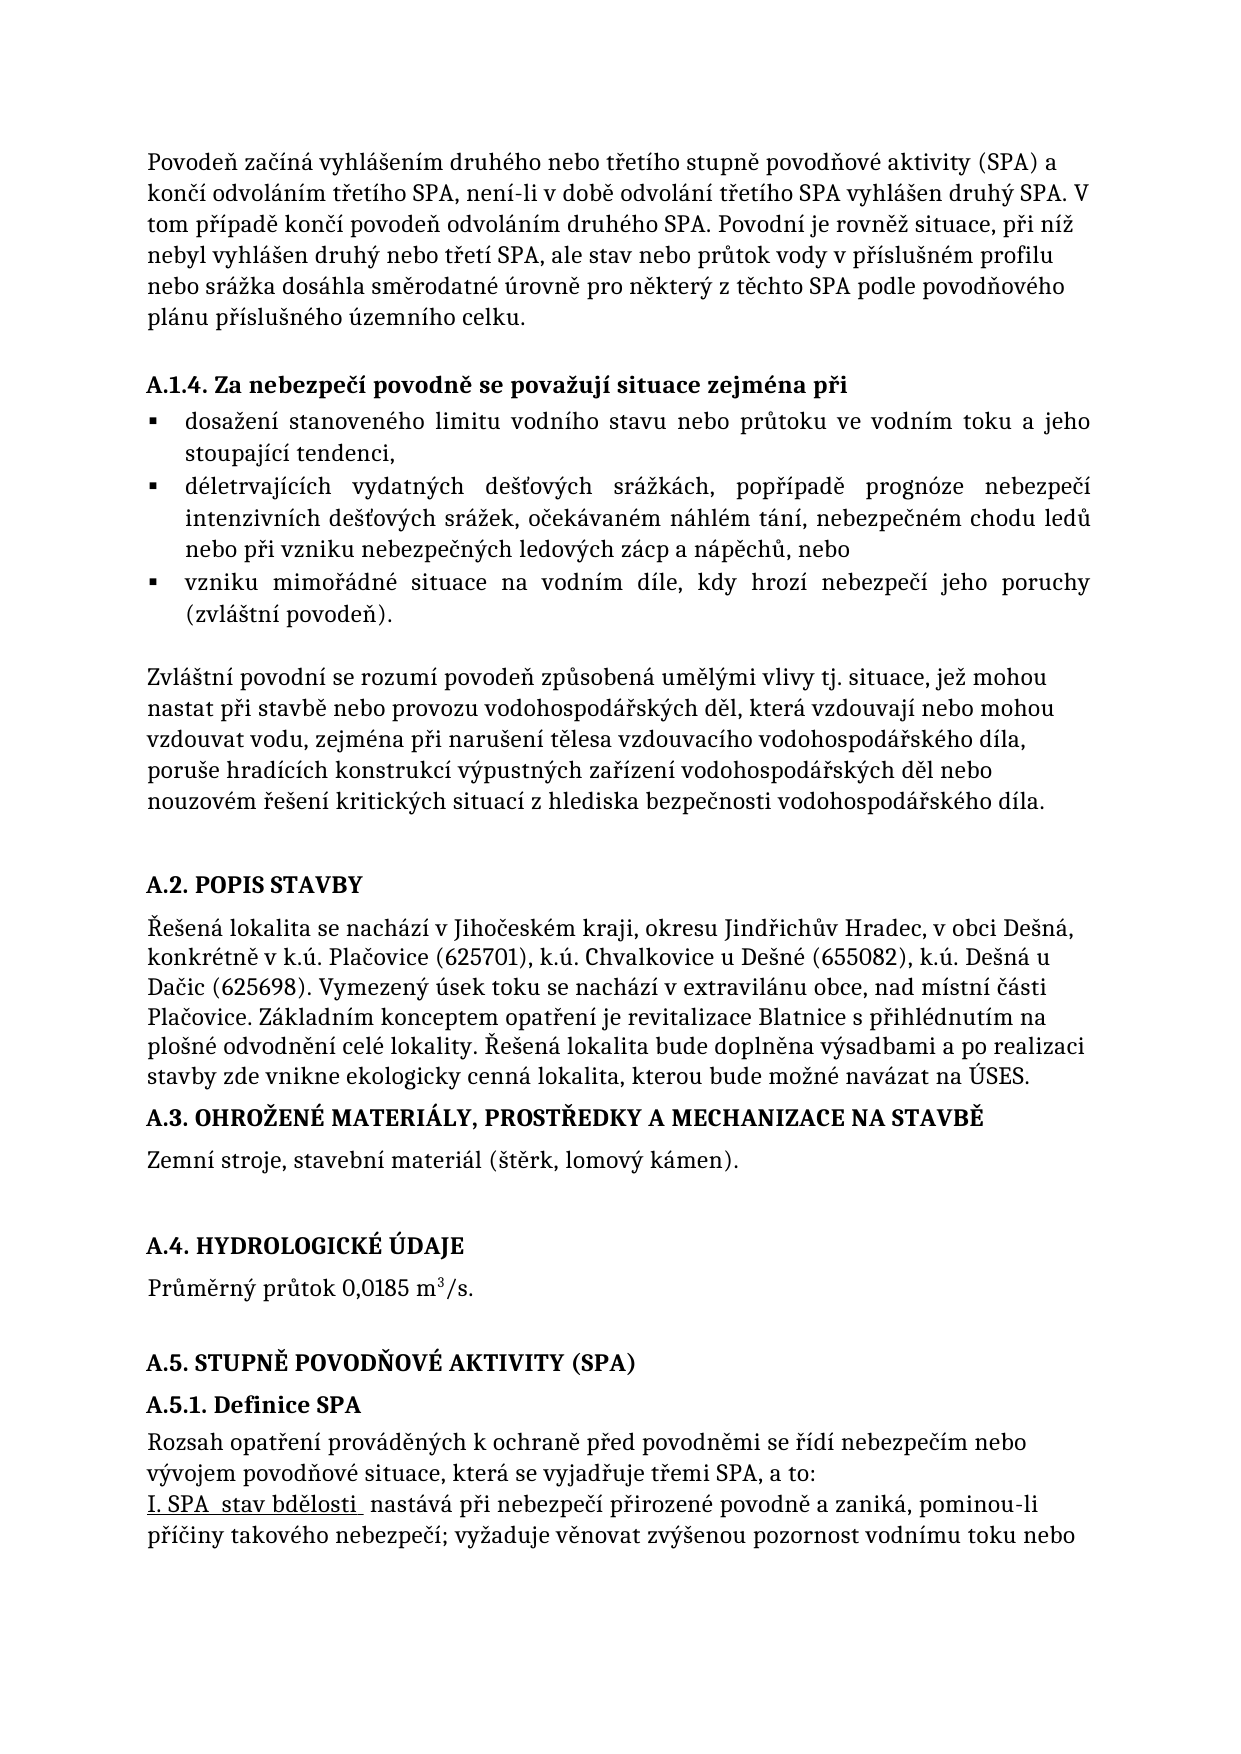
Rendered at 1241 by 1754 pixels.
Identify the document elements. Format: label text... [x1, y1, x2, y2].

list vzniku mimořádné situace na vodním díle, kdy hrozí nebezpečí jeho poruchy (zvláštní povodeň). [148, 568, 1092, 628]
list dosažení stanoveného limitu vodního stavu nebo průtoku ve vodním toku a jeho stoupající tendenci, [148, 407, 1092, 468]
text A.4. HYDROLOGICKÉ ÚDAJE [146, 1232, 1093, 1261]
text A.3. OHROŽENÉ MATERIÁLY, PROSTŘEDKY A MECHANIZACE NA STAVBĚ [146, 1104, 1093, 1132]
text A.1.4. Za nebezpečí povodně se považují situace zejména při [146, 371, 1093, 400]
text Řešená lokalita se nachází v Jihočeském kraji, okresu Jindřichův Hradec, v obci Dešná, konkrétně v k.ú. Plačovice (625701), k.ú. Chvalkovice u Dešné (655082), k.ú. Dešná u Dačic (625698). Vymezený úsek toku se nachází v extravilánu obce, nad místní části Plačovice. Základním konceptem opatření je revitalizace Blatnice s přihlédnutím na plošné odvodnění celé lokality. Řešená lokalita bude doplněna výsadbami a po realizaci stavby zde vnikne ekologicky cenná lokalita, kterou bude možné navázat na ÚSES. [147, 914, 1093, 1090]
text Povodeň začíná vyhlášením druhého nebo třetího stupně povodňové aktivity (SPA) a končí odvoláním třetího SPA, není-li v době odvolání třetího SPA vyhlášen druhý SPA. V tom případě končí povodeň odvoláním druhého SPA. Povodní je rovněž situace, při níž nebyl vyhlášen druhý nebo třetí SPA, ale stav nebo průtok vody v příslušném profilu nebo srážka dosáhla směrodatné úrovně pro některý z těchto SPA podle povodňového plánu příslušného územního celku. [147, 148, 1092, 332]
list déletrvajících vydatných dešťových srážkách, popřípadě prognóze nebezpečí intenzivních dešťových srážek, očekávaném náhlém tání, nebezpečném chodu ledů nebo při vzniku nebezpečných ledových zácp a nápěchů, nebo [148, 472, 1092, 564]
text Zemní stroje, stavební materiál (štěrk, lomový kámen). [147, 1146, 1092, 1175]
text A.2. POPIS STAVBY [146, 871, 1093, 900]
text Rozsah opatření prováděných k ochraně před povodněmi se řídí nebezpečím nebo vývojem povodňové situace, která se vyjadřuje třemi SPA, a to: [147, 1427, 1092, 1487]
text Zvláštní povodní se rozumí povodeň způsobená umělými vlivy tj. situace, jež mohou nastat při stavbě nebo provozu vodohospodářských děl, která vzdouvají nebo mohou vzdouvat vodu, zejména při narušení tělesa vzdouvacího vodohospodářského díla, poruše hradících konstrukcí výpustných zařízení vodohospodářských děl nebo nouzovém řešení kritických situací z hlediska bezpečnosti vodohospodářského díla. [147, 663, 1092, 816]
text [147, 1489, 1092, 1549]
text Průměrný průtok 0,0185 m3/s. [148, 1274, 1093, 1303]
text A.5.1. Definice SPA [146, 1391, 1093, 1420]
text A.5. STUPNĚ POVODŇOVÉ AKTIVITY (SPA) [146, 1349, 1093, 1378]
